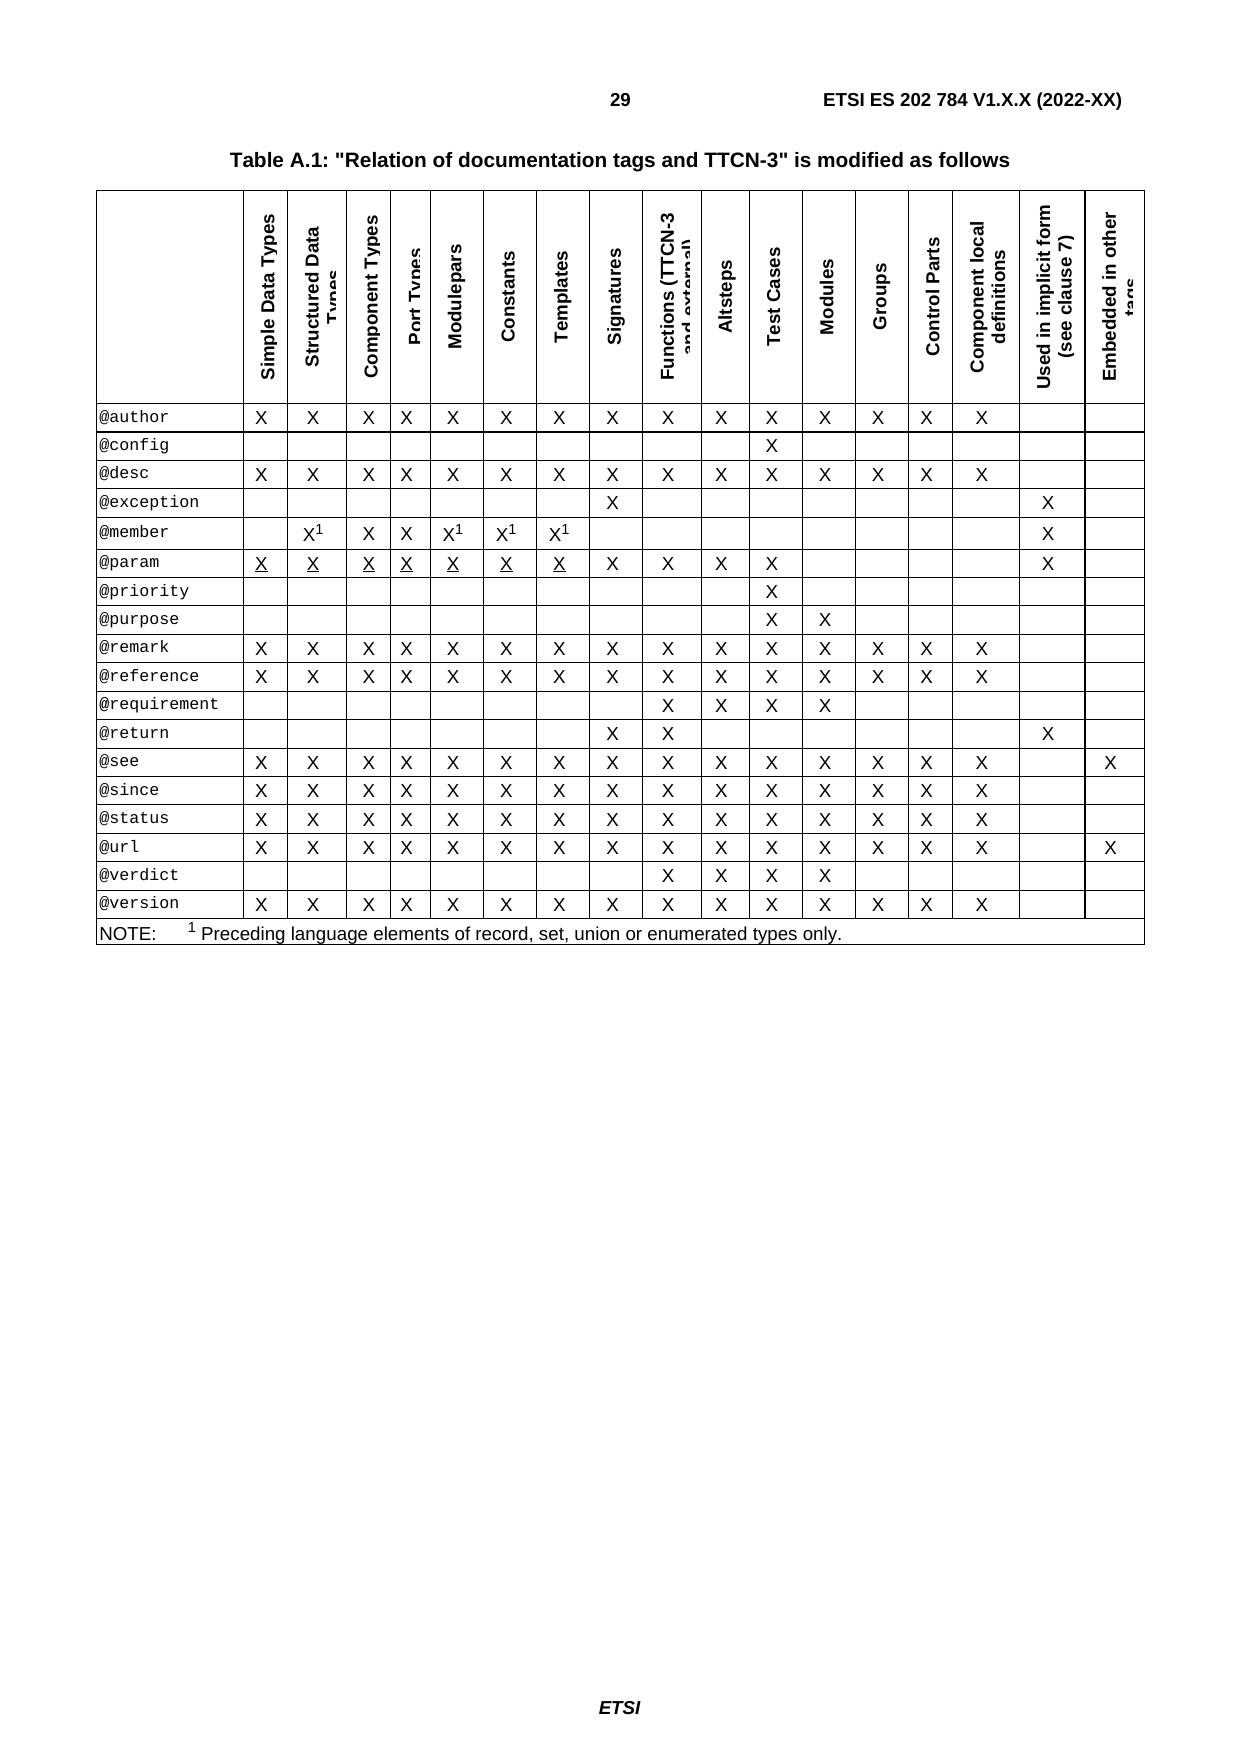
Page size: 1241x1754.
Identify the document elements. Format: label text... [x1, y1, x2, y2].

table_cell [1086, 461, 1144, 488]
table_cell X [750, 578, 802, 605]
table_header Functions (TTCN-3 and external) [643, 191, 701, 403]
table_cell X [702, 692, 749, 719]
table_cell X [643, 891, 701, 918]
table_cell X [750, 550, 802, 577]
table_cell X [537, 663, 589, 691]
table_cell [702, 489, 749, 517]
table_cell [856, 489, 908, 517]
table_cell X [288, 461, 346, 488]
table_header Component local definitions [953, 191, 1019, 403]
table_cell [288, 606, 346, 634]
table_cell [953, 606, 1019, 634]
table_cell X [590, 461, 642, 488]
table_cell [856, 862, 908, 890]
table_cell [244, 862, 287, 890]
table_cell X [288, 777, 346, 804]
table_cell X [391, 805, 430, 833]
table_cell X [484, 891, 536, 918]
table_cell @priority [97, 578, 243, 605]
table_cell [431, 692, 483, 719]
table_cell [643, 606, 701, 634]
table_cell X [288, 749, 346, 776]
table_header Component Types [347, 191, 390, 403]
table_cell [288, 862, 346, 890]
table_cell X [347, 834, 390, 861]
table_cell X [643, 635, 701, 662]
table_cell X [537, 891, 589, 918]
table_cell X [803, 891, 855, 918]
table_cell X [909, 805, 952, 833]
table_cell X [347, 550, 390, 577]
table_cell [750, 720, 802, 747]
table_header Modulepars [431, 191, 483, 403]
table_cell X [856, 805, 908, 833]
table_cell [953, 578, 1019, 605]
table_cell X [391, 461, 430, 488]
table_cell [702, 578, 749, 605]
table_cell [1020, 749, 1084, 776]
table_cell X [347, 891, 390, 918]
table_cell X [750, 404, 802, 431]
table_cell [537, 578, 589, 605]
table_cell X [643, 720, 701, 747]
table_cell X [1086, 834, 1144, 861]
table_cell @url [97, 834, 243, 861]
table_cell X [431, 805, 483, 833]
table_cell X [953, 805, 1019, 833]
table_cell X [537, 777, 589, 804]
table_cell [1020, 862, 1084, 890]
table_cell X [702, 777, 749, 804]
table_cell X [750, 749, 802, 776]
table_cell [391, 578, 430, 605]
table_cell X [347, 518, 390, 548]
table_cell X [750, 777, 802, 804]
table_cell [953, 862, 1019, 890]
table_cell X [590, 663, 642, 691]
table_cell X [702, 404, 749, 431]
table_cell [909, 720, 952, 747]
table_cell [702, 720, 749, 747]
table_cell X [643, 663, 701, 691]
table_cell [1020, 805, 1084, 833]
table_cell [953, 720, 1019, 747]
table_cell [288, 578, 346, 605]
table_cell [244, 489, 287, 517]
table_cell [484, 862, 536, 890]
table_cell X [750, 461, 802, 488]
table_cell X [590, 834, 642, 861]
table_cell X [909, 663, 952, 691]
table_header Control Parts [909, 191, 952, 403]
table_cell X [953, 663, 1019, 691]
table_cell X [909, 834, 952, 861]
table_cell @config [97, 433, 243, 460]
table_header Port Types [391, 191, 430, 403]
table_cell [1086, 805, 1144, 833]
text Table A.1: "Relation of documentation tags and TTCN-3" is modified as follows [118, 148, 1122, 172]
table_cell X [590, 777, 642, 804]
table_cell @status [97, 805, 243, 833]
table_cell [347, 606, 390, 634]
table_cell [244, 433, 287, 460]
table_cell [909, 518, 952, 548]
table_cell NOTE: 1 Preceding language elements of record, set, union or enumerated types only. [97, 919, 1144, 944]
table_cell [1086, 862, 1144, 890]
table_cell @see [97, 749, 243, 776]
table_cell [1086, 606, 1144, 634]
table_cell [431, 489, 483, 517]
table_cell X [803, 749, 855, 776]
table_cell [244, 606, 287, 634]
table_cell X [856, 461, 908, 488]
table_cell [391, 862, 430, 890]
table_cell [1020, 404, 1084, 431]
table_cell [643, 489, 701, 517]
table_cell X [702, 749, 749, 776]
table_cell X [347, 805, 390, 833]
table_cell X [803, 805, 855, 833]
table_cell X [347, 404, 390, 431]
table_header Groups [856, 191, 908, 403]
table_cell X [537, 461, 589, 488]
table_cell X [244, 834, 287, 861]
table_cell [1086, 550, 1144, 577]
table_cell [590, 606, 642, 634]
table_cell [288, 433, 346, 460]
table_cell [431, 433, 483, 460]
table_cell X [244, 404, 287, 431]
table_cell [347, 433, 390, 460]
table_cell X [953, 461, 1019, 488]
table_cell X [643, 461, 701, 488]
table_cell [1020, 663, 1084, 691]
table_cell X [590, 805, 642, 833]
table_cell [347, 692, 390, 719]
table_cell X [803, 606, 855, 634]
table_cell [750, 489, 802, 517]
table_cell X [288, 834, 346, 861]
table_cell X [643, 550, 701, 577]
table_cell [537, 692, 589, 719]
table_cell [953, 518, 1019, 548]
table_cell X [1020, 720, 1084, 747]
table_cell X [1020, 550, 1084, 577]
table_cell [288, 692, 346, 719]
table_cell [590, 692, 642, 719]
table_cell [347, 862, 390, 890]
table_cell X [590, 720, 642, 747]
table_cell [1020, 834, 1084, 861]
table_cell X [484, 805, 536, 833]
table_cell X [953, 749, 1019, 776]
table_cell [953, 692, 1019, 719]
table_cell [484, 578, 536, 605]
table_cell X [856, 663, 908, 691]
table_cell @author [97, 404, 243, 431]
table_cell X [244, 550, 287, 577]
table_cell X [391, 663, 430, 691]
table_cell X [643, 834, 701, 861]
table_header Signatures [590, 191, 642, 403]
table_cell [537, 606, 589, 634]
table_cell [537, 489, 589, 517]
table_cell X [953, 635, 1019, 662]
table_cell [909, 862, 952, 890]
table_cell [484, 489, 536, 517]
table_cell X [803, 404, 855, 431]
table_cell X [643, 692, 701, 719]
table_cell X [244, 891, 287, 918]
table_cell X [484, 635, 536, 662]
table_cell [391, 692, 430, 719]
table_cell [244, 578, 287, 605]
table_cell [1086, 663, 1144, 691]
table_cell X [643, 749, 701, 776]
table_cell X [909, 777, 952, 804]
table_cell X [856, 404, 908, 431]
table_cell [856, 518, 908, 548]
table_cell X [856, 834, 908, 861]
table_header Used in implicit form (see clause 7) [1020, 191, 1084, 403]
table_cell X [702, 461, 749, 488]
table_cell [391, 489, 430, 517]
table_cell [431, 862, 483, 890]
table_cell X [643, 777, 701, 804]
table_cell X [803, 862, 855, 890]
table_cell @verdict [97, 862, 243, 890]
table_cell [803, 550, 855, 577]
table_header [97, 191, 243, 403]
table_cell [856, 578, 908, 605]
table_cell X [750, 692, 802, 719]
table_cell [537, 720, 589, 747]
table_cell X [590, 635, 642, 662]
table_cell [643, 518, 701, 548]
table_cell X [391, 635, 430, 662]
table_cell X [590, 749, 642, 776]
table_cell [803, 433, 855, 460]
table_cell [431, 720, 483, 747]
table_cell [953, 489, 1019, 517]
table_cell X [702, 635, 749, 662]
table_cell [909, 692, 952, 719]
table_cell [484, 720, 536, 747]
table_cell @purpose [97, 606, 243, 634]
table_cell [856, 606, 908, 634]
table_cell X [391, 550, 430, 577]
table_cell X [953, 404, 1019, 431]
table_cell X [909, 891, 952, 918]
table_cell X [803, 663, 855, 691]
table_cell X [1086, 749, 1144, 776]
table_cell X [537, 404, 589, 431]
table_cell X [484, 663, 536, 691]
table_cell X [590, 489, 642, 517]
table_cell X [244, 635, 287, 662]
table_cell X [391, 404, 430, 431]
table_cell X [803, 461, 855, 488]
table_cell X [1020, 489, 1084, 517]
table_cell [1020, 635, 1084, 662]
table_cell X [590, 891, 642, 918]
table_cell X [288, 805, 346, 833]
table_cell X [244, 777, 287, 804]
table_cell X [484, 461, 536, 488]
table_cell [803, 489, 855, 517]
table_cell @param [97, 550, 243, 577]
table_cell [590, 578, 642, 605]
table_header Structured Data Types [288, 191, 346, 403]
table_cell [347, 578, 390, 605]
table_cell [537, 433, 589, 460]
table_cell X [909, 749, 952, 776]
table_cell [909, 578, 952, 605]
table_cell [909, 433, 952, 460]
table_cell X [431, 635, 483, 662]
table_cell X1 [537, 518, 589, 548]
table_cell [391, 720, 430, 747]
table_cell X [909, 404, 952, 431]
table_cell [1086, 720, 1144, 747]
table_cell [537, 862, 589, 890]
table_cell X [347, 635, 390, 662]
table_cell [803, 518, 855, 548]
table_cell X [244, 663, 287, 691]
table_cell [856, 720, 908, 747]
table_cell [953, 433, 1019, 460]
table_cell X [537, 749, 589, 776]
table_cell [244, 720, 287, 747]
table_cell [750, 518, 802, 548]
table_cell [590, 862, 642, 890]
table_cell [643, 433, 701, 460]
table_cell [244, 692, 287, 719]
table_cell X [702, 805, 749, 833]
table_cell X [391, 749, 430, 776]
table_cell X [537, 635, 589, 662]
table_cell X [288, 663, 346, 691]
table_cell @requirement [97, 692, 243, 719]
table_cell X [643, 404, 701, 431]
table_cell [1020, 606, 1084, 634]
table_cell [856, 550, 908, 577]
table_cell X [431, 461, 483, 488]
table_cell [1020, 891, 1084, 918]
table_cell [702, 433, 749, 460]
table_cell [391, 606, 430, 634]
table_cell X [537, 834, 589, 861]
table_cell [244, 518, 287, 548]
table_cell X [431, 404, 483, 431]
table_cell X [590, 550, 642, 577]
table_cell X [347, 461, 390, 488]
table_cell [391, 433, 430, 460]
table_cell [856, 433, 908, 460]
table_cell X [347, 663, 390, 691]
table_cell X [856, 749, 908, 776]
table_cell X [643, 805, 701, 833]
table_cell X [856, 891, 908, 918]
table_cell X [244, 749, 287, 776]
table_cell X [702, 862, 749, 890]
table_cell [1020, 578, 1084, 605]
table_header Constants [484, 191, 536, 403]
table_cell X [702, 834, 749, 861]
table_cell [1086, 891, 1144, 918]
table_cell X [244, 461, 287, 488]
table_cell [288, 489, 346, 517]
table_cell X [484, 834, 536, 861]
table_cell @since [97, 777, 243, 804]
table_cell [1020, 433, 1084, 460]
table_header Embedded in other tags [1086, 191, 1144, 403]
table_cell X [750, 891, 802, 918]
table_cell X [431, 777, 483, 804]
table_cell [484, 433, 536, 460]
table_cell X [803, 834, 855, 861]
table_cell X [590, 404, 642, 431]
table_cell X [750, 663, 802, 691]
table_cell X [909, 635, 952, 662]
table_cell [1020, 692, 1084, 719]
table_cell [1086, 433, 1144, 460]
table_cell [1086, 518, 1144, 548]
table_cell X [288, 404, 346, 431]
table_cell X [750, 862, 802, 890]
table_cell @member [97, 518, 243, 548]
table_cell X [537, 805, 589, 833]
table_cell [1086, 404, 1144, 431]
table_cell X [856, 635, 908, 662]
table_cell X [431, 834, 483, 861]
table_cell X [288, 550, 346, 577]
table_cell [909, 606, 952, 634]
table_cell @version [97, 891, 243, 918]
table_cell X [431, 550, 483, 577]
table_cell [1086, 635, 1144, 662]
table_cell X [391, 834, 430, 861]
table_cell X [431, 663, 483, 691]
table_cell X [484, 404, 536, 431]
table_cell [803, 720, 855, 747]
table_cell [431, 578, 483, 605]
table_cell X [750, 433, 802, 460]
table_cell [803, 578, 855, 605]
table_cell [643, 578, 701, 605]
table_cell X [953, 777, 1019, 804]
table_cell X1 [484, 518, 536, 548]
table_header Test Cases [750, 191, 802, 403]
table_cell X [953, 891, 1019, 918]
table_cell X [750, 834, 802, 861]
table_cell [347, 720, 390, 747]
table_cell X [702, 663, 749, 691]
table_cell [288, 720, 346, 747]
table_header Simple Data Types [244, 191, 287, 403]
table_cell @return [97, 720, 243, 747]
table_cell [590, 518, 642, 548]
table_cell X [803, 777, 855, 804]
table_cell @exception [97, 489, 243, 517]
table_cell X [484, 777, 536, 804]
table_cell X1 [288, 518, 346, 548]
table_cell [1020, 461, 1084, 488]
table_cell [431, 606, 483, 634]
table_cell X [1020, 518, 1084, 548]
table_cell [909, 489, 952, 517]
table_header Modules [803, 191, 855, 403]
table_cell X [750, 805, 802, 833]
table_cell X [347, 777, 390, 804]
table_cell [484, 606, 536, 634]
table_cell [1086, 777, 1144, 804]
table_cell X [537, 550, 589, 577]
table_cell [702, 606, 749, 634]
table_cell @remark [97, 635, 243, 662]
table_cell X [244, 805, 287, 833]
table_cell [953, 550, 1019, 577]
table_cell X [288, 635, 346, 662]
table_cell @desc [97, 461, 243, 488]
table_cell X [484, 749, 536, 776]
table_cell X [702, 891, 749, 918]
table_cell [1086, 489, 1144, 517]
table_cell X [288, 891, 346, 918]
table_cell X [909, 461, 952, 488]
table_cell X [431, 749, 483, 776]
table_cell X [431, 891, 483, 918]
table_cell X [803, 635, 855, 662]
table_cell [590, 433, 642, 460]
table_cell X [484, 550, 536, 577]
table_cell X1 [431, 518, 483, 548]
table_cell @reference [97, 663, 243, 691]
table_cell X [750, 606, 802, 634]
table_cell [1086, 578, 1144, 605]
table_cell X [643, 862, 701, 890]
table_header Altsteps [702, 191, 749, 403]
table_cell X [953, 834, 1019, 861]
table_cell X [347, 749, 390, 776]
table_cell [1020, 777, 1084, 804]
table_header Templates [537, 191, 589, 403]
table_cell [484, 692, 536, 719]
table_cell X [803, 692, 855, 719]
table_cell [702, 518, 749, 548]
table_cell X [702, 550, 749, 577]
table_cell [347, 489, 390, 517]
table_cell [909, 550, 952, 577]
table_cell X [391, 777, 430, 804]
table_cell [1086, 692, 1144, 719]
table_cell X [391, 518, 430, 548]
table_cell X [856, 777, 908, 804]
table_cell X [750, 635, 802, 662]
table_cell [856, 692, 908, 719]
table_cell X [391, 891, 430, 918]
